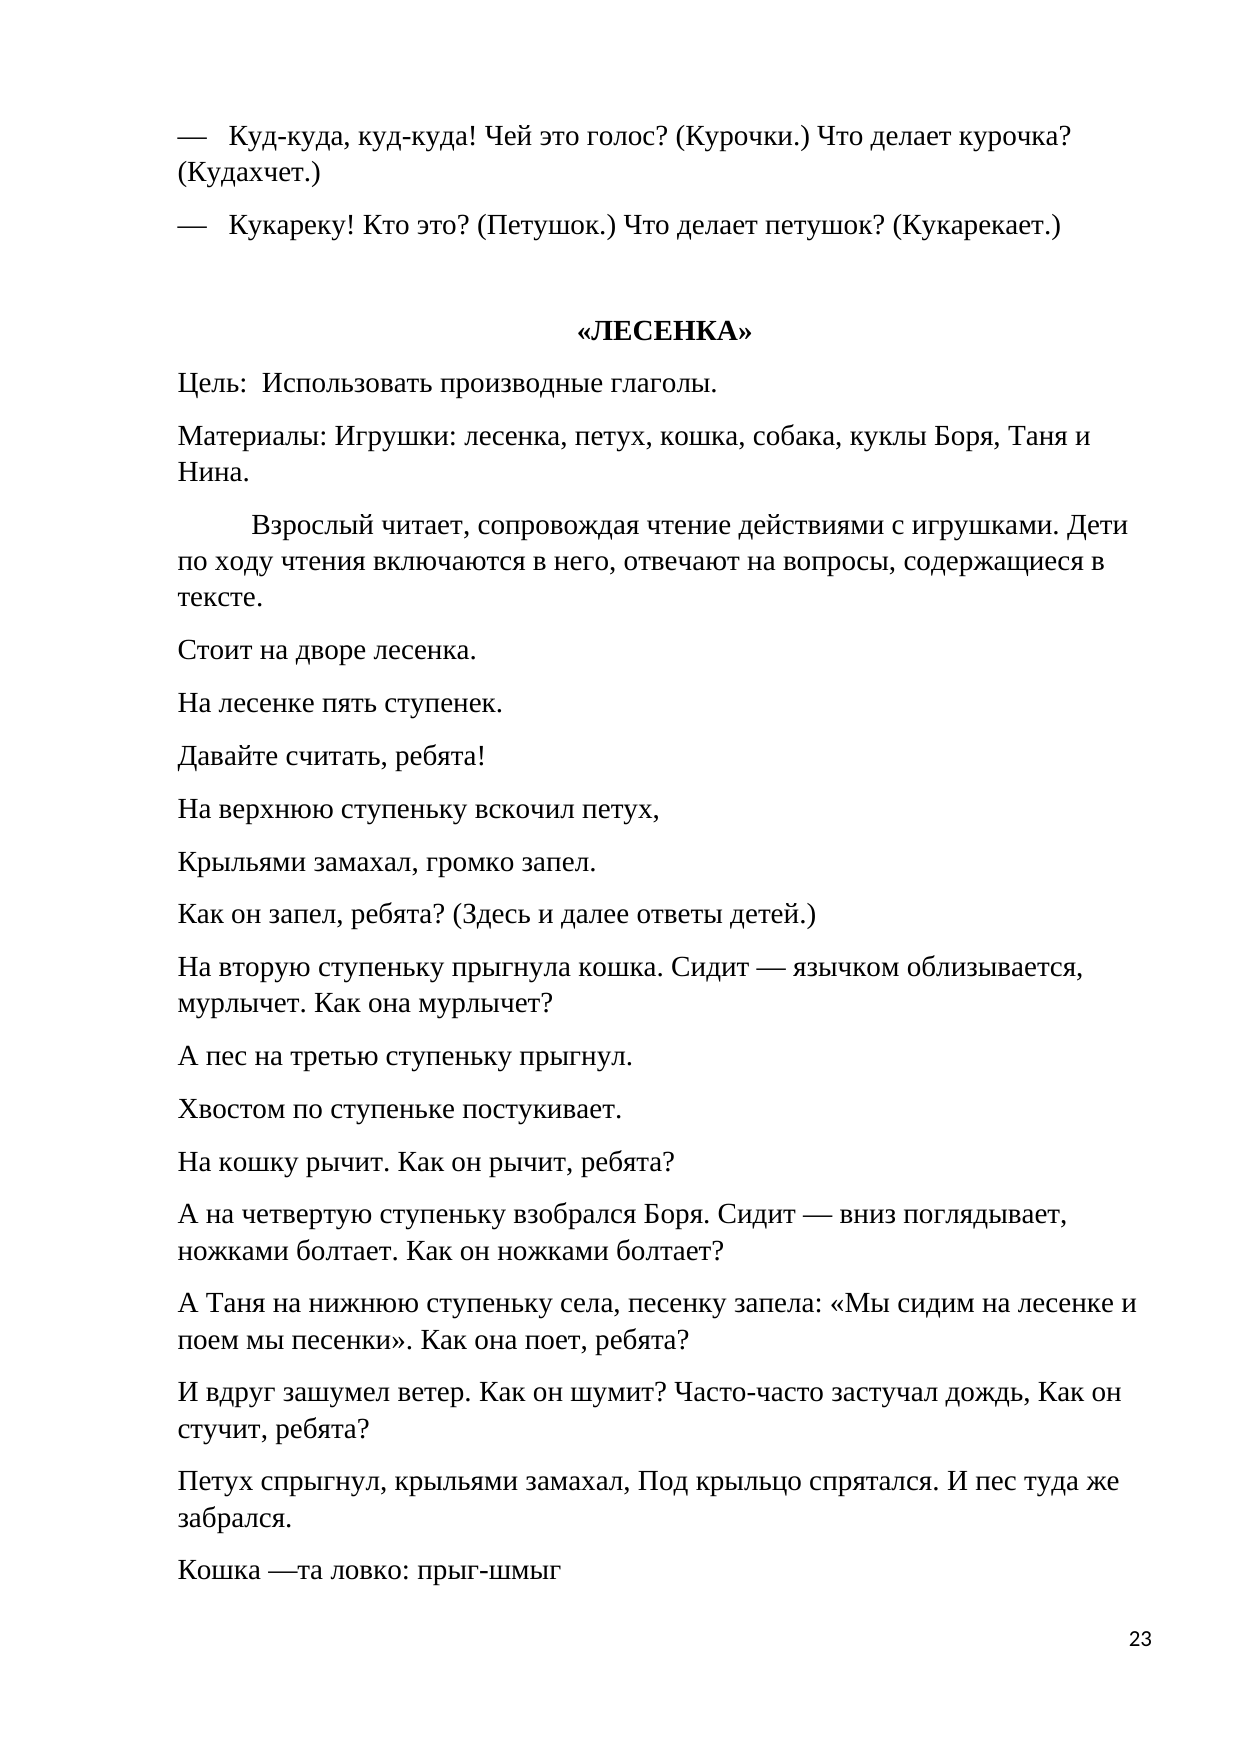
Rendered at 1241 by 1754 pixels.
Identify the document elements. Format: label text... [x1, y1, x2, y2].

text — Кукареку! Кто это? (Петушок.) Что делает петушок? (Кукарекает.) [177, 207, 1152, 241]
text А Таня на нижнюю ступеньку села, песенку запела: «Мы сидим на лесенке и поем мы песенки». Как она поет, ребята? [177, 1286, 1152, 1355]
text Как он запел, ребята? (Здесь и далее ответы детей.) [177, 896, 1152, 930]
text Давайте считать, ребята! [177, 738, 1152, 772]
text А на четвертую ступеньку взобрался Боря. Сидит — вниз поглядывает, ножками болтает. Как он ножками болтает? [177, 1197, 1152, 1266]
text — Куд-куда, куд-куда! Чей это голос? (Курочки.) Что делает курочка? (Кудахчет.) [177, 118, 1152, 188]
text Взрослый читает, сопровождая чтение действиями с игрушками. Дети по ходу чтения включаются в него, отвечают на вопросы, содержащиеся в тексте. [177, 507, 1152, 613]
text На лесенке пять ступенек. [177, 685, 1152, 719]
text Петух спрыгнул, крыльями замахал, Под крыльцо спрятался. И пес туда же забрался. [177, 1463, 1152, 1533]
text Стоит на дворе лесенка. [177, 632, 1152, 666]
text Цель: Использовать производные глаголы. [177, 366, 1152, 399]
text Материалы: Игрушки: лесенка, петух, кошка, собака, куклы Боря, Таня и Нина. [177, 418, 1152, 488]
text Кошка —та ловко: прыг-шмыг [177, 1552, 1152, 1586]
text На кошку рычит. Как он рычит, ребята? [177, 1144, 1152, 1177]
text Хвостом по ступеньке постукивает. [177, 1091, 1152, 1124]
text Крыльями замахал, громко запел. [177, 844, 1152, 877]
text А пес на третью ступеньку прыгнул. [177, 1038, 1152, 1072]
text На вторую ступеньку прыгнула кошка. Сидит — язычком облизывается, мурлычет. Как она мурлычет? [177, 949, 1152, 1019]
text «ЛЕСЕНКА» [177, 313, 1152, 346]
text И вдруг зашумел ветер. Как он шумит? Часто-часто застучал дождь, Как он стучит, ребята? [177, 1374, 1152, 1444]
text На верхнюю ступеньку вскочил петух, [177, 791, 1152, 824]
